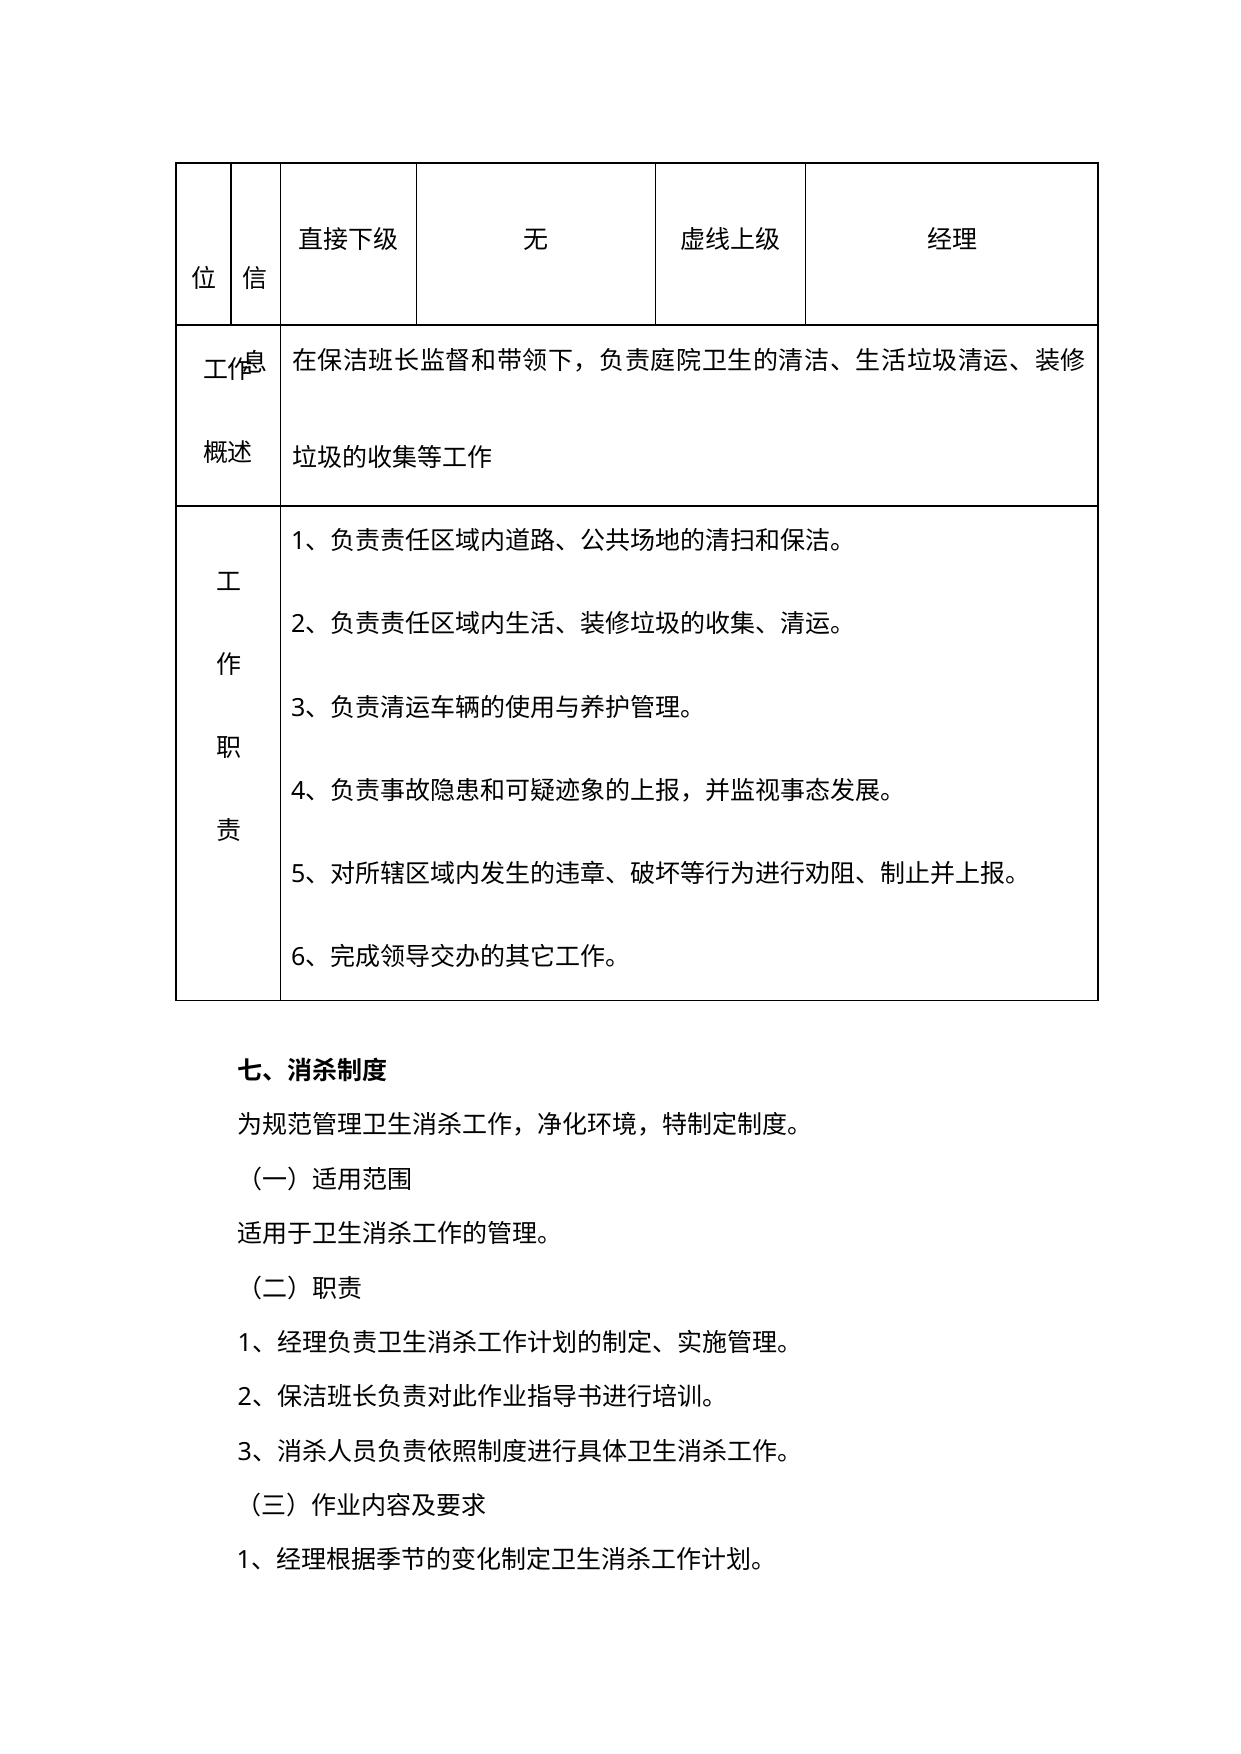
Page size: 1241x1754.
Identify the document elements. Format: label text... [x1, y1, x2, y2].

text 为规范管理卫生消杀工作，净化环境，特制定制度。 [187, 1105, 1053, 1141]
text （三）作业内容及要求 [187, 1486, 1053, 1522]
table_cell 在保洁班长监督和带领下，负责庭院卫生的清洁、生活垃圾清运、装修垃圾的收集等工作 [281, 326, 1097, 505]
text 2、保洁班长负责对此作业指导书进行培训。 [187, 1377, 1053, 1413]
table_cell 工作 概述 [177, 326, 280, 505]
text 七、消杀制度 [187, 1051, 1053, 1087]
table_cell 直接下级 [281, 164, 416, 324]
table_cell 虚线上级 [656, 164, 805, 324]
table_cell 经理 [806, 164, 1097, 324]
table_cell 无 [417, 164, 655, 324]
text 3、消杀人员负责依照制度进行具体卫生消杀工作。 [187, 1431, 1053, 1467]
text （二）职责 [187, 1268, 1053, 1304]
table_cell 1、负责责任区域内道路、公共场地的清扫和保洁。 2、负责责任区域内生活、装修垃圾的收集、清运。 3、负责清运车辆的使用与养护管理。 4、负责事故隐患和可疑迹象的上报，并监视事态发展。 5、对所辖区域内发生的违章、破坏等行为进行劝阻、制止并上报。 6、完成领导交办的其它工作。 [281, 507, 1097, 999]
text （一）适用范围 [187, 1159, 1053, 1196]
text 适用于卫生消杀工作的管理。 [187, 1214, 1053, 1250]
text 1、经理根据季节的变化制定卫生消杀工作计划。 [187, 1540, 1053, 1576]
text 1、经理负责卫生消杀工作计划的制定、实施管理。 [187, 1322, 1053, 1359]
table_cell 工 作 职 责 [177, 507, 280, 999]
